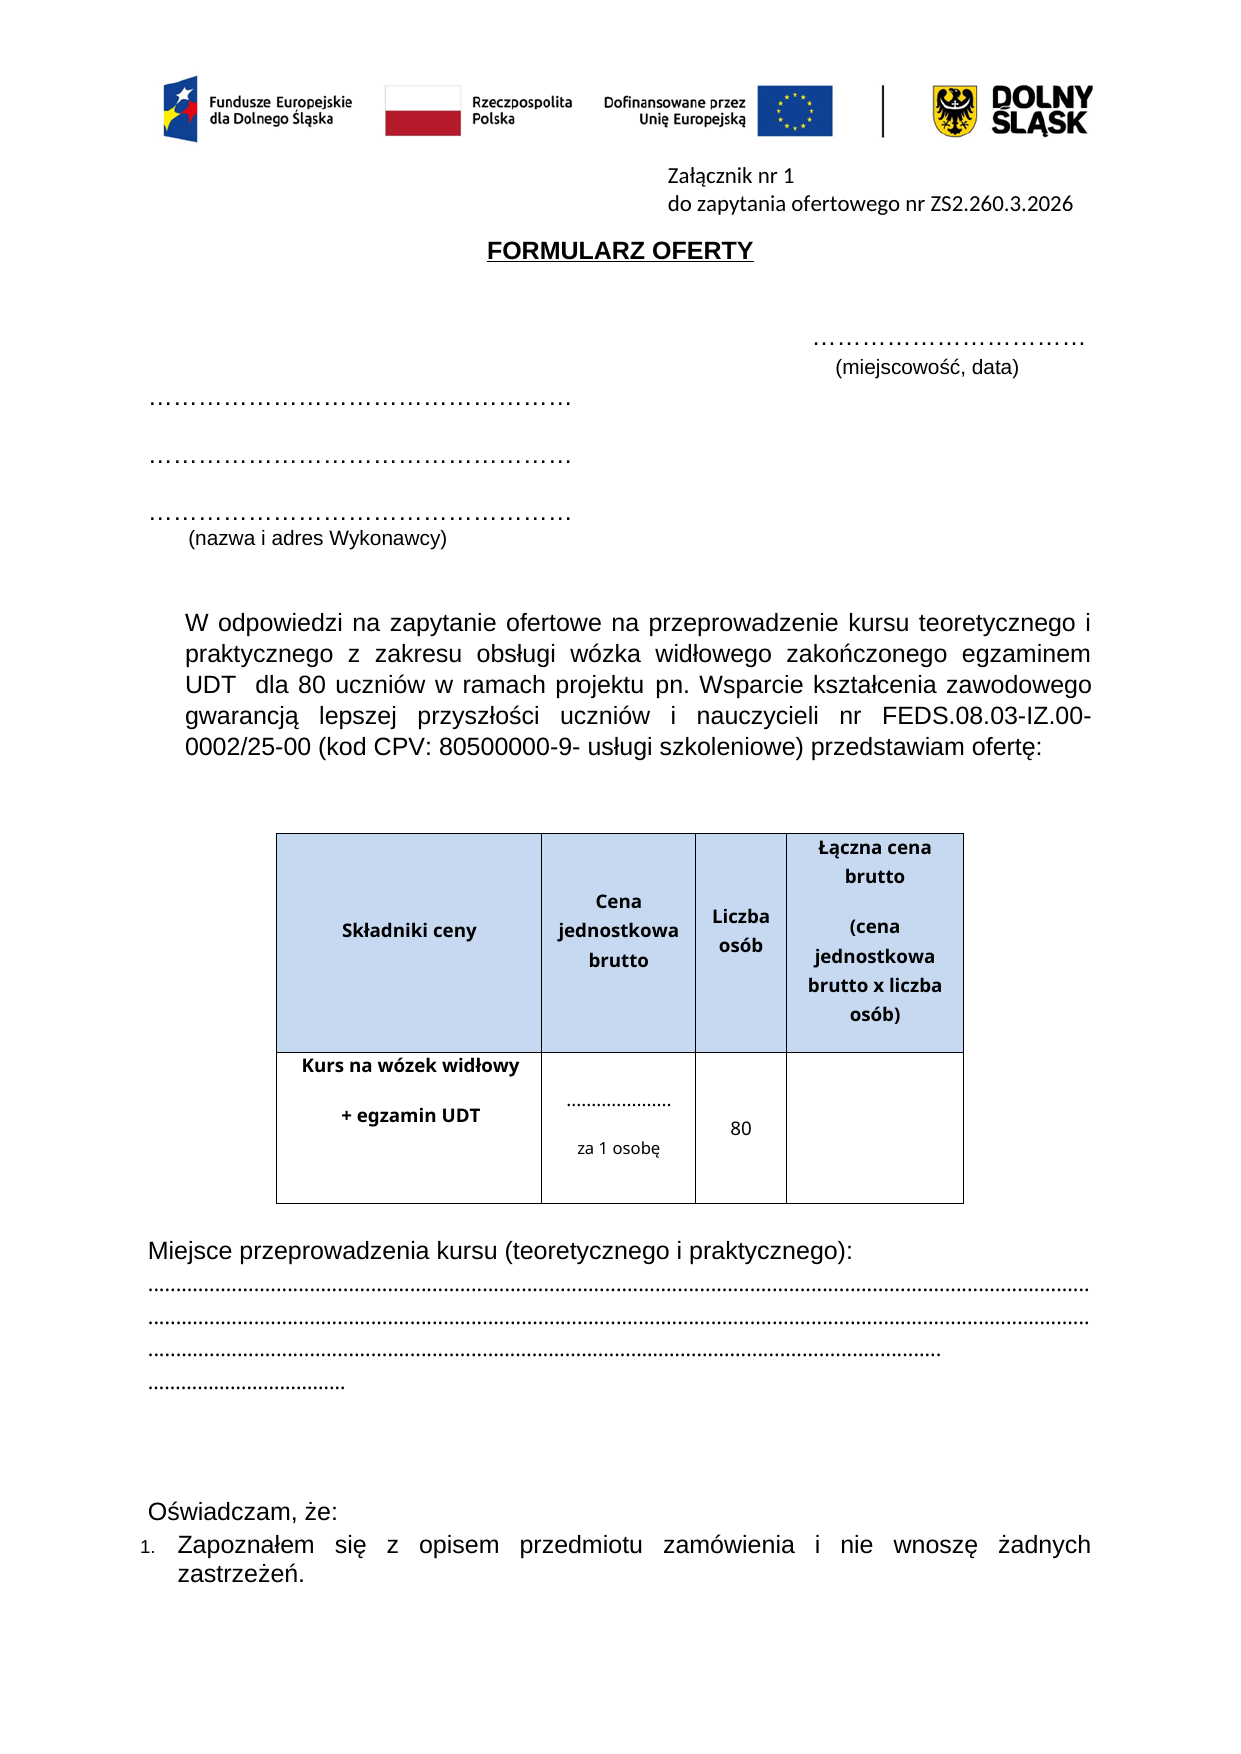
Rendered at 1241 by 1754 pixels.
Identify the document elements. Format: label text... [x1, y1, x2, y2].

table_header Cena jednostkowa brutto [542, 834, 695, 1052]
table_header Liczba osób [696, 834, 786, 1052]
table_cell Kurs na wózek widłowy + egzamin UDT [277, 1053, 541, 1202]
list Zapoznałem się z opisem przedmiotu zamówienia i nie wnoszę żadnych zastrzeżeń. [140, 1530, 1093, 1588]
text FORMULARZ OFERTY [148, 236, 1093, 264]
table_header Łączna cena brutto (cena jednostkowa brutto x liczba osób) [787, 834, 963, 1052]
table_header Składniki ceny [277, 834, 541, 1052]
table_cell [787, 1053, 963, 1202]
text …………………………………………… [148, 382, 1093, 411]
text …………………………………………… [148, 497, 1093, 526]
text …………………………… [811, 289, 1093, 351]
table_cell 80 [696, 1053, 786, 1202]
text Oświadczam, że: [148, 1497, 1093, 1526]
text (miejscowość, data) [811, 355, 1093, 379]
list W odpowiedzi na zapytanie ofertowe na przeprowadzenie kursu teoretycznego i praktycznego z zakresu obsługi wózka widłowego zakończonego egzaminem UDT dla 80 uczniów w ramach projektu pn. Wsparcie kształcenia zawodowego gwarancją lepszej przyszłości uczniów i nauczycieli nr FEDS.08.03-IZ.00-0002/25-00 (kod CPV: 80500000-9- usługi szkoleniowe) przedstawiam ofertę: [185, 607, 1093, 701]
text (nazwa i adres Wykonawcy) [148, 526, 1093, 550]
text Miejsce przeprowadzenia kursu (teoretycznego i praktycznego): [148, 1236, 1093, 1265]
list W odpowiedzi na zapytanie ofertowe na przeprowadzenie kursu teoretycznego i praktycznego z zakresu obsługi wózka widłowego zakończonego egzaminem UDT dla 80 uczniów w ramach projektu pn. Wsparcie kształcenia zawodowego gwarancją lepszej przyszłości uczniów i nauczycieli nr FEDS.08.03-IZ.00-0002/25-00 (kod CPV: 80500000-9- usługi szkoleniowe) przedstawiam ofertę: [185, 729, 1093, 760]
text .................................................................................................................................................................................................................................................................................................................................................................................................................……………………………………......................................……………………………… [148, 1269, 1093, 1395]
table_cell ..................... za 1 osobę [542, 1053, 695, 1202]
text …………………………………………… [148, 440, 1093, 468]
